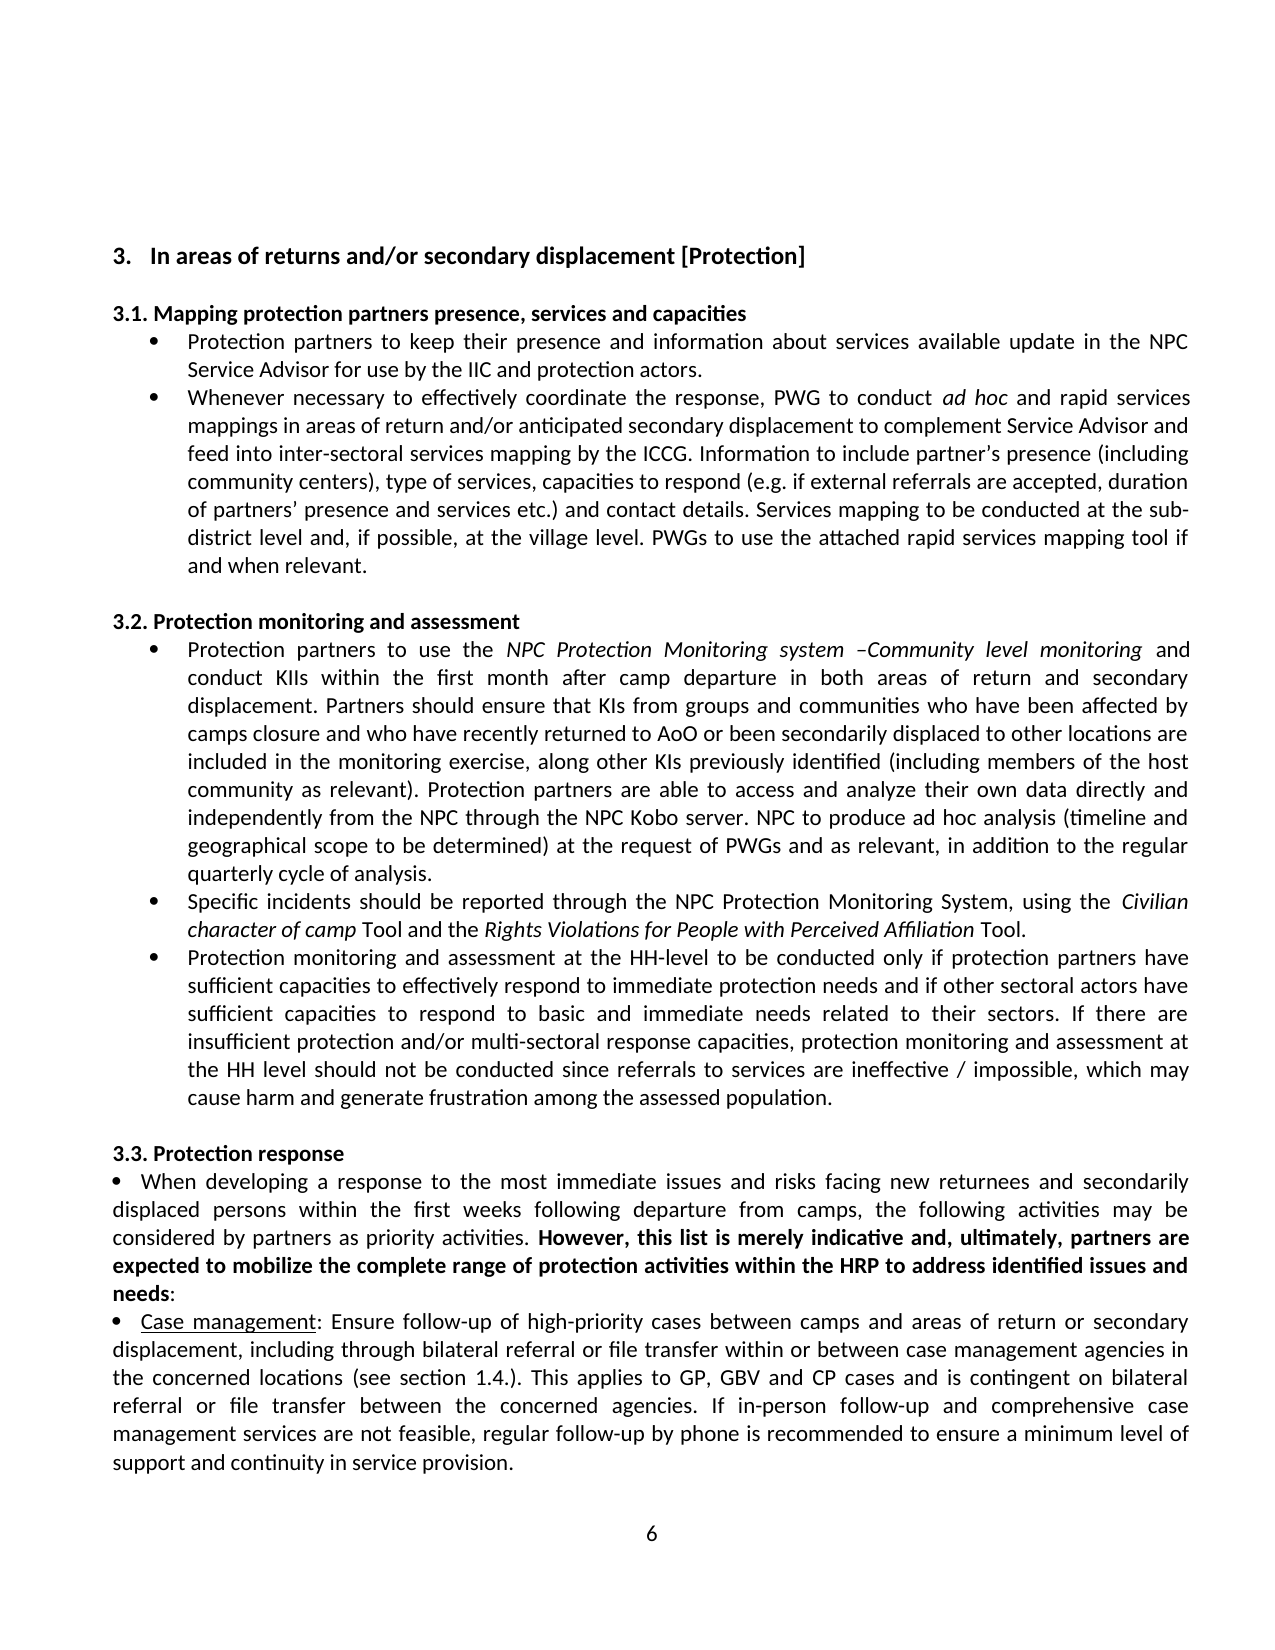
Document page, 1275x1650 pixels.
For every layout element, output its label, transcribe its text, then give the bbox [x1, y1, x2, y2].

list Whenever necessary to effectively coordinate the response, PWG to conduct ad hoc and rapid services mappings in areas of return and/or anticipated secondary displacement to complement Service Advisor and feed into inter-sectoral services mapping by the ICCG. Information to include partner’s presence (including community centers), type of services, capacities to respond (e.g. if external referrals are accepted, duration of partners’ presence and services etc.) and contact details. Services mapping to be conducted at the sub-district level and, if possible, at the village level. PWGs to use the attached rapid services mapping tool if and when relevant. [150, 383, 1191, 579]
list Protection monitoring and assessment at the HH-level to be conducted only if protection partners have sufficient capacities to effectively respond to immediate protection needs and if other sectoral actors have sufficient capacities to respond to basic and immediate needs related to their sectors. If there are insufficient protection and/or multi-sectoral response capacities, protection monitoring and assessment at the HH level should not be conducted since referrals to services are ineffective / impossible, which may cause harm and generate frustration among the assessed population. [150, 943, 1191, 1111]
list When developing a response to the most immediate issues and risks facing new returnees and secondarily displaced persons within the first weeks following departure from camps, the following activities may be considered by partners as priority activities. However, this list is merely indicative and, ultimately, partners are expected to mobilize the complete range of protection activities within the HRP to address identified issues and needs: [112, 1167, 1191, 1307]
list Case management: Ensure follow-up of high-priority cases between camps and areas of return or secondary displacement, including through bilateral referral or file transfer within or between case management agencies in the concerned locations (see section 1.4.). This applies to GP, GBV and CP cases and is contingent on bilateral referral or file transfer between the concerned agencies. If in-person follow-up and comprehensive case management services are not feasible, regular follow-up by phone is recommended to ensure a minimum level of support and continuity in service provision. [112, 1307, 1191, 1476]
subtitle 3.2. Protection monitoring and assessment [112, 607, 1191, 635]
subtitle 3.1. Mapping protection partners presence, services and capacities [112, 299, 1191, 327]
list Specific incidents should be reported through the NPC Protection Monitoring System, using the Civilian character of camp Tool and the Rights Violations for People with Perceived Affiliation Tool. [150, 887, 1191, 943]
list Protection partners to keep their presence and information about services available update in the NPC Service Advisor for use by the IIC and protection actors. [150, 327, 1191, 383]
subtitle In areas of returns and/or secondary displacement [Protection] [112, 240, 1191, 271]
subtitle 3.3. Protection response [112, 1139, 1191, 1167]
list Protection partners to use the NPC Protection Monitoring system –Community level monitoring and conduct KIIs within the first month after camp departure in both areas of return and secondary displacement. Partners should ensure that KIs from groups and communities who have been affected by camps closure and who have recently returned to AoO or been secondarily displaced to other locations are included in the monitoring exercise, along other KIs previously identified (including members of the host community as relevant). Protection partners are able to access and analyze their own data directly and independently from the NPC through the NPC Kobo server. NPC to produce ad hoc analysis (timeline and geographical scope to be determined) at the request of PWGs and as relevant, in addition to the regular quarterly cycle of analysis. [150, 635, 1191, 887]
